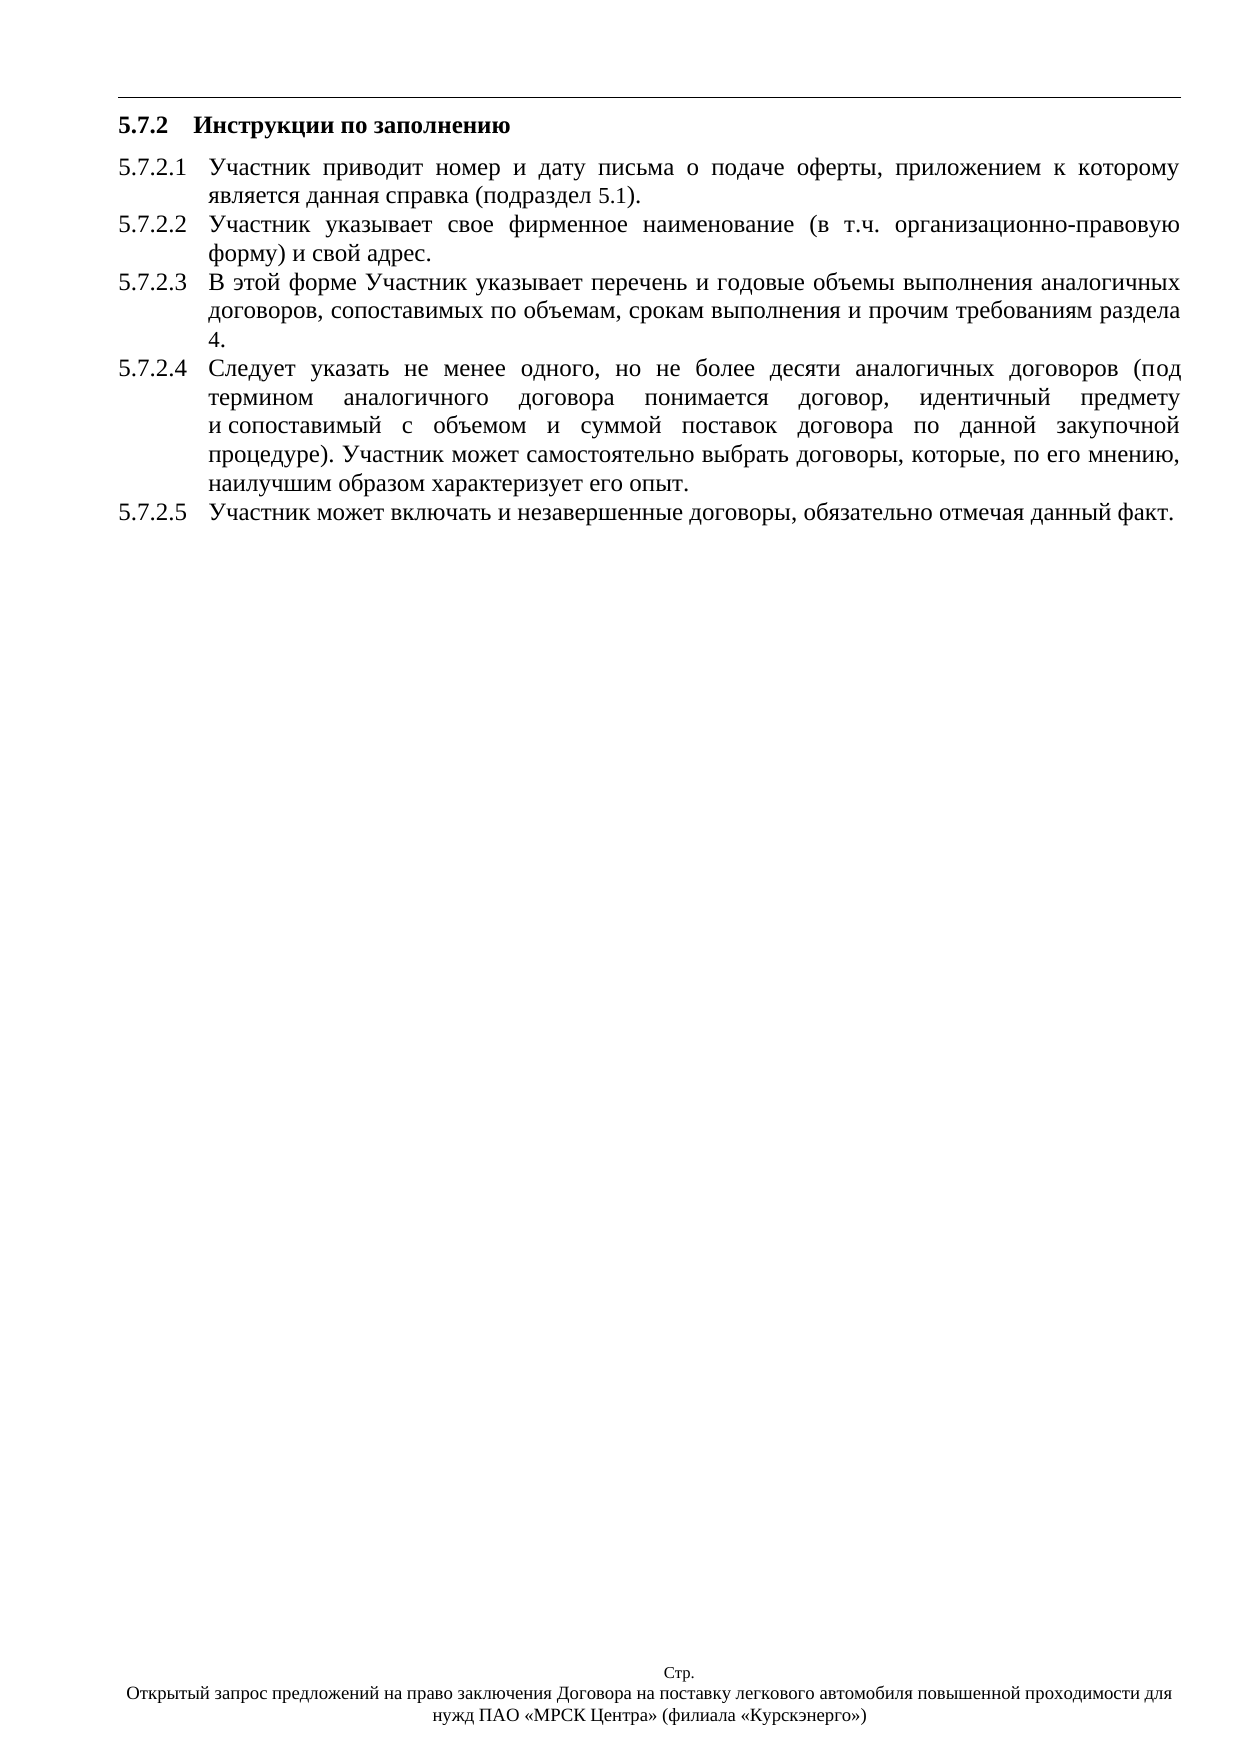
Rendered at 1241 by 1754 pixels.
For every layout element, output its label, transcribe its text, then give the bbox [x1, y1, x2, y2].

list Участник может включать и незавершенные договоры, обязательно отмечая данный факт. [118, 497, 1181, 526]
subtitle Инструкции по заполнению [118, 111, 1181, 139]
list Участник указывает свое фирменное наименование (в т.ч. организационно-правовую форму) и свой адрес. [118, 209, 1181, 267]
list В этой форме Участник указывает перечень и годовые объемы выполнения аналогичных договоров, сопоставимых по объемам, срокам выполнения и прочим требованиям раздела 4. [118, 267, 1181, 353]
list Участник приводит номер и дату письма о подаче оферты, приложением к которому является данная справка (подраздел 5.1). [118, 152, 1181, 209]
list Следует указать не менее одного, но не более десяти аналогичных договоров (под термином аналогичного договора понимается договор, идентичный предмету и сопоставимый с объемом и суммой поставок договора по данной закупочной процедуре). Участник может самостоятельно выбрать договоры, которые, по его мнению, наилучшим образом характеризует его опыт. [118, 353, 1181, 497]
